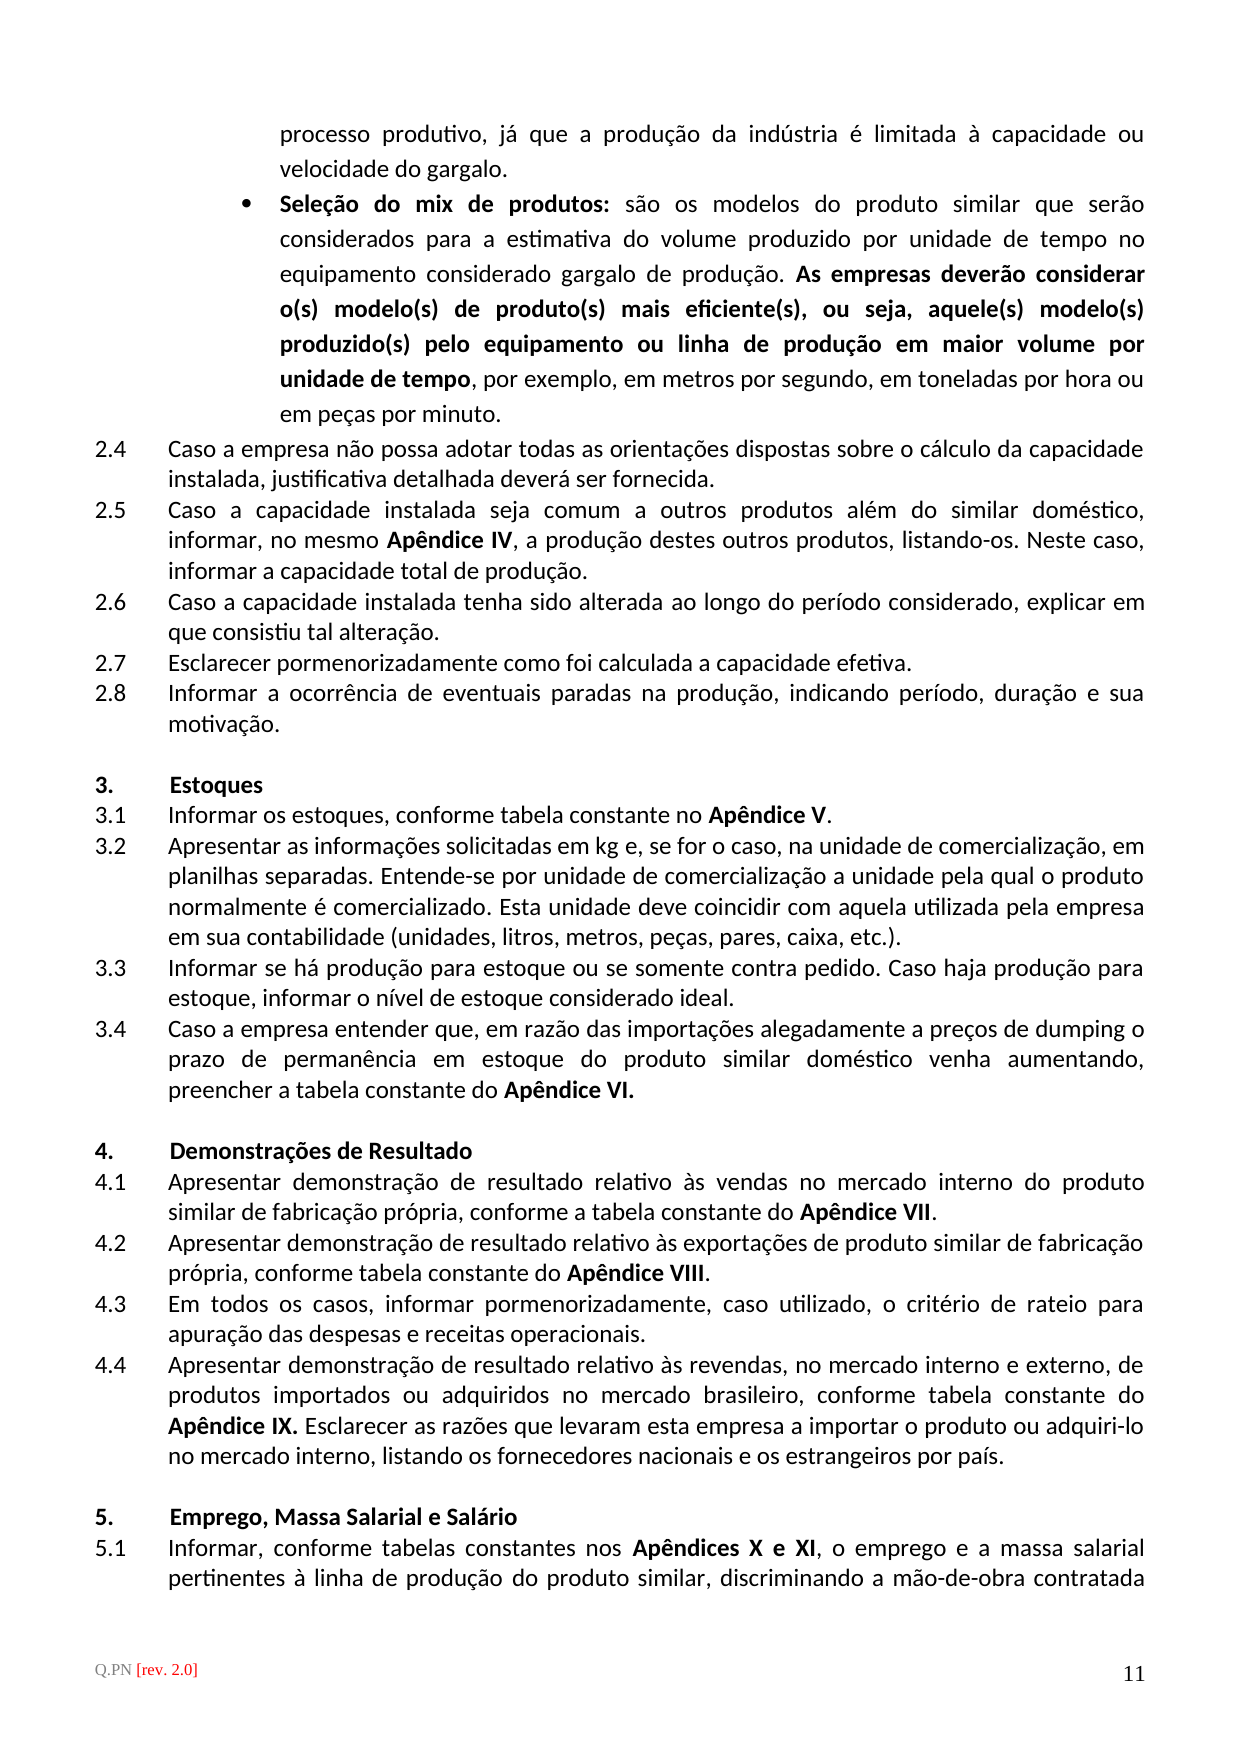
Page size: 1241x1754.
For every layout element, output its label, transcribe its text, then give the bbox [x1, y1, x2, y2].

list Em todos os casos, informar pormenorizadamente, caso utilizado, o critério de rateio para apuração das despesas e receitas operacionais. [94, 1288, 1146, 1349]
list Apresentar demonstração de resultado relativo às exportações de produto similar de fabricação própria, conforme tabela constante do Apêndice VIII. [94, 1227, 1146, 1288]
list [94, 1532, 1146, 1593]
list Caso a capacidade instalada tenha sido alterada ao longo do período considerado, explicar em que consistiu tal alteração. [94, 586, 1146, 647]
list Apresentar demonstração de resultado relativo às revendas, no mercado interno e externo, de produtos importados ou adquiridos no mercado brasileiro, conforme tabela constante do Apêndice IX. Esclarecer as razões que levaram esta empresa a importar o produto ou adquiri-lo no mercado interno, listando os fornecedores nacionais e os estrangeiros por país. [94, 1349, 1146, 1471]
list Informar a ocorrência de eventuais paradas na produção, indicando período, duração e sua motivação. [94, 677, 1146, 738]
list Caso a empresa entender que, em razão das importações alegadamente a preços de dumping o prazo de permanência em estoque do produto similar doméstico venha aumentando, preencher a tabela constante do Apêndice VI. [94, 1013, 1146, 1104]
list Informar se há produção para estoque ou se somente contra pedido. Caso haja produção para estoque, informar o nível de estoque considerado ideal. [94, 952, 1146, 1013]
list Esclarecer pormenorizadamente como foi calculada a capacidade efetiva. [94, 647, 1146, 677]
subtitle Demonstrações de Resultado [94, 1135, 1146, 1166]
list Apresentar as informações solicitadas em kg e, se for o caso, na unidade de comercialização, em planilhas separadas. Entende-se por unidade de comercialização a unidade pela qual o produto normalmente é comercializado. Esta unidade deve coincidir com aquela utilizada pela empresa em sua contabilidade (unidades, litros, metros, peças, pares, caixa, etc.). [94, 830, 1146, 952]
list Informar os estoques, conforme tabela constante no Apêndice V. [94, 799, 1146, 830]
list Caso a capacidade instalada seja comum a outros produtos além do similar doméstico, informar, no mesmo Apêndice IV, a produção destes outros produtos, listando-os. Neste caso, informar a capacidade total de produção. [94, 494, 1146, 586]
list Seleção do mix de produtos: são os modelos do produto similar que serão considerados para a estimativa do volume produzido por unidade de tempo no equipamento considerado gargalo de produção. As empresas deverão considerar o(s) modelo(s) de produto(s) mais eficiente(s), ou seja, aquele(s) modelo(s) produzido(s) pelo equipamento ou linha de produção em maior volume por unidade de tempo, por exemplo, em metros por segundo, em toneladas por hora ou em peças por minuto. [242, 188, 1146, 429]
subtitle Emprego, Massa Salarial e Salário [94, 1501, 1146, 1532]
list Apresentar demonstração de resultado relativo às vendas no mercado interno do produto similar de fabricação própria, conforme a tabela constante do Apêndice VII. [94, 1166, 1146, 1227]
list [242, 118, 1146, 184]
subtitle Estoques [94, 769, 1146, 799]
list Caso a empresa não possa adotar todas as orientações dispostas sobre o cálculo da capacidade instalada, justificativa detalhada deverá ser fornecida. [94, 433, 1146, 494]
